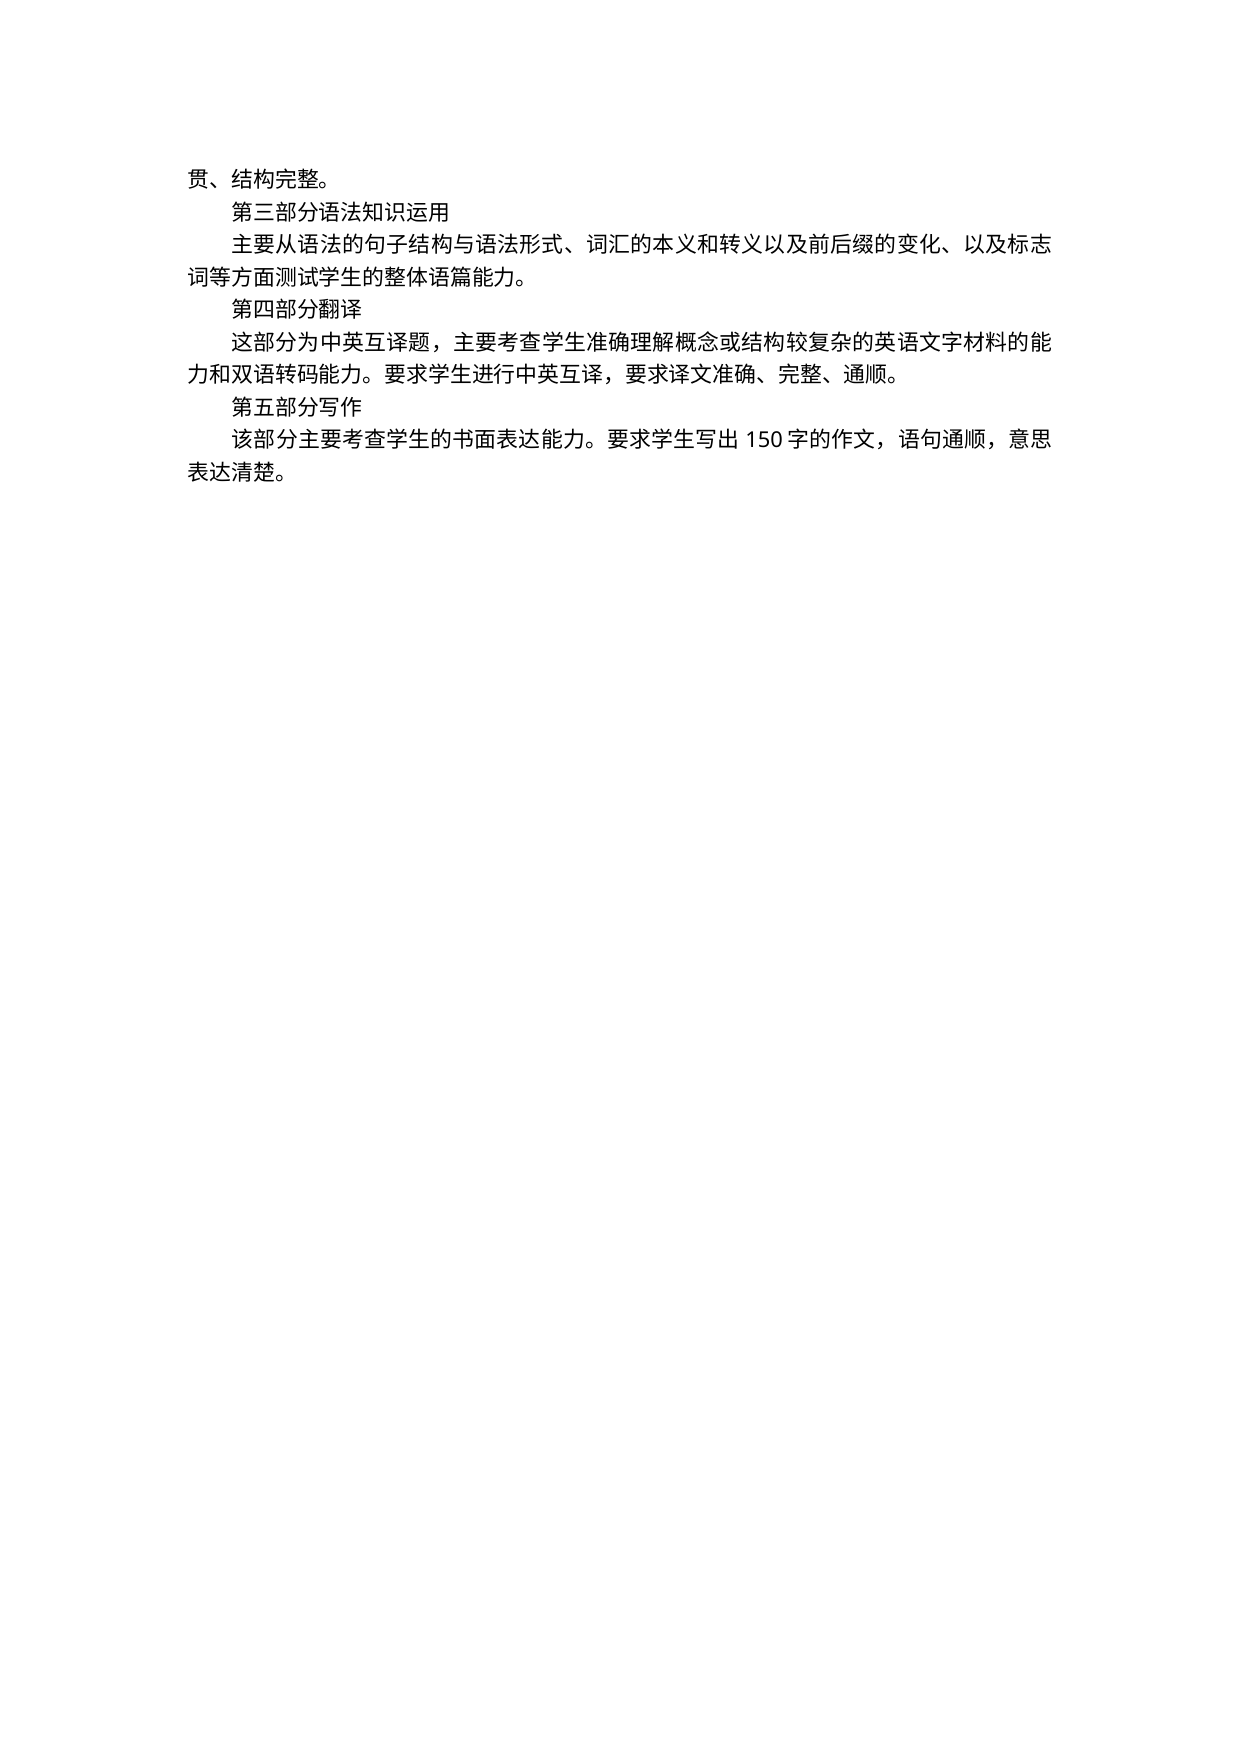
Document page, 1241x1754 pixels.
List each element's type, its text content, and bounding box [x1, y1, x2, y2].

text 这部分为中英互译题，主要考查学生准确理解概念或结构较复杂的英语文字材料的能力和双语转码能力。要求学生进行中英互译，要求译文准确、完整、通顺。 [187, 324, 1053, 389]
text 该部分主要考查学生的书面表达能力。要求学生写出150字的作文，语句通顺，意思表达清楚。 [187, 422, 1053, 487]
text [187, 162, 1053, 194]
text 第四部分翻译 [187, 292, 1053, 324]
text 第三部分语法知识运用 [187, 194, 1053, 227]
text 第五部分写作 [187, 389, 1053, 422]
text 主要从语法的句子结构与语法形式、词汇的本义和转义以及前后缀的变化、以及标志词等方面测试学生的整体语篇能力。 [187, 227, 1053, 292]
